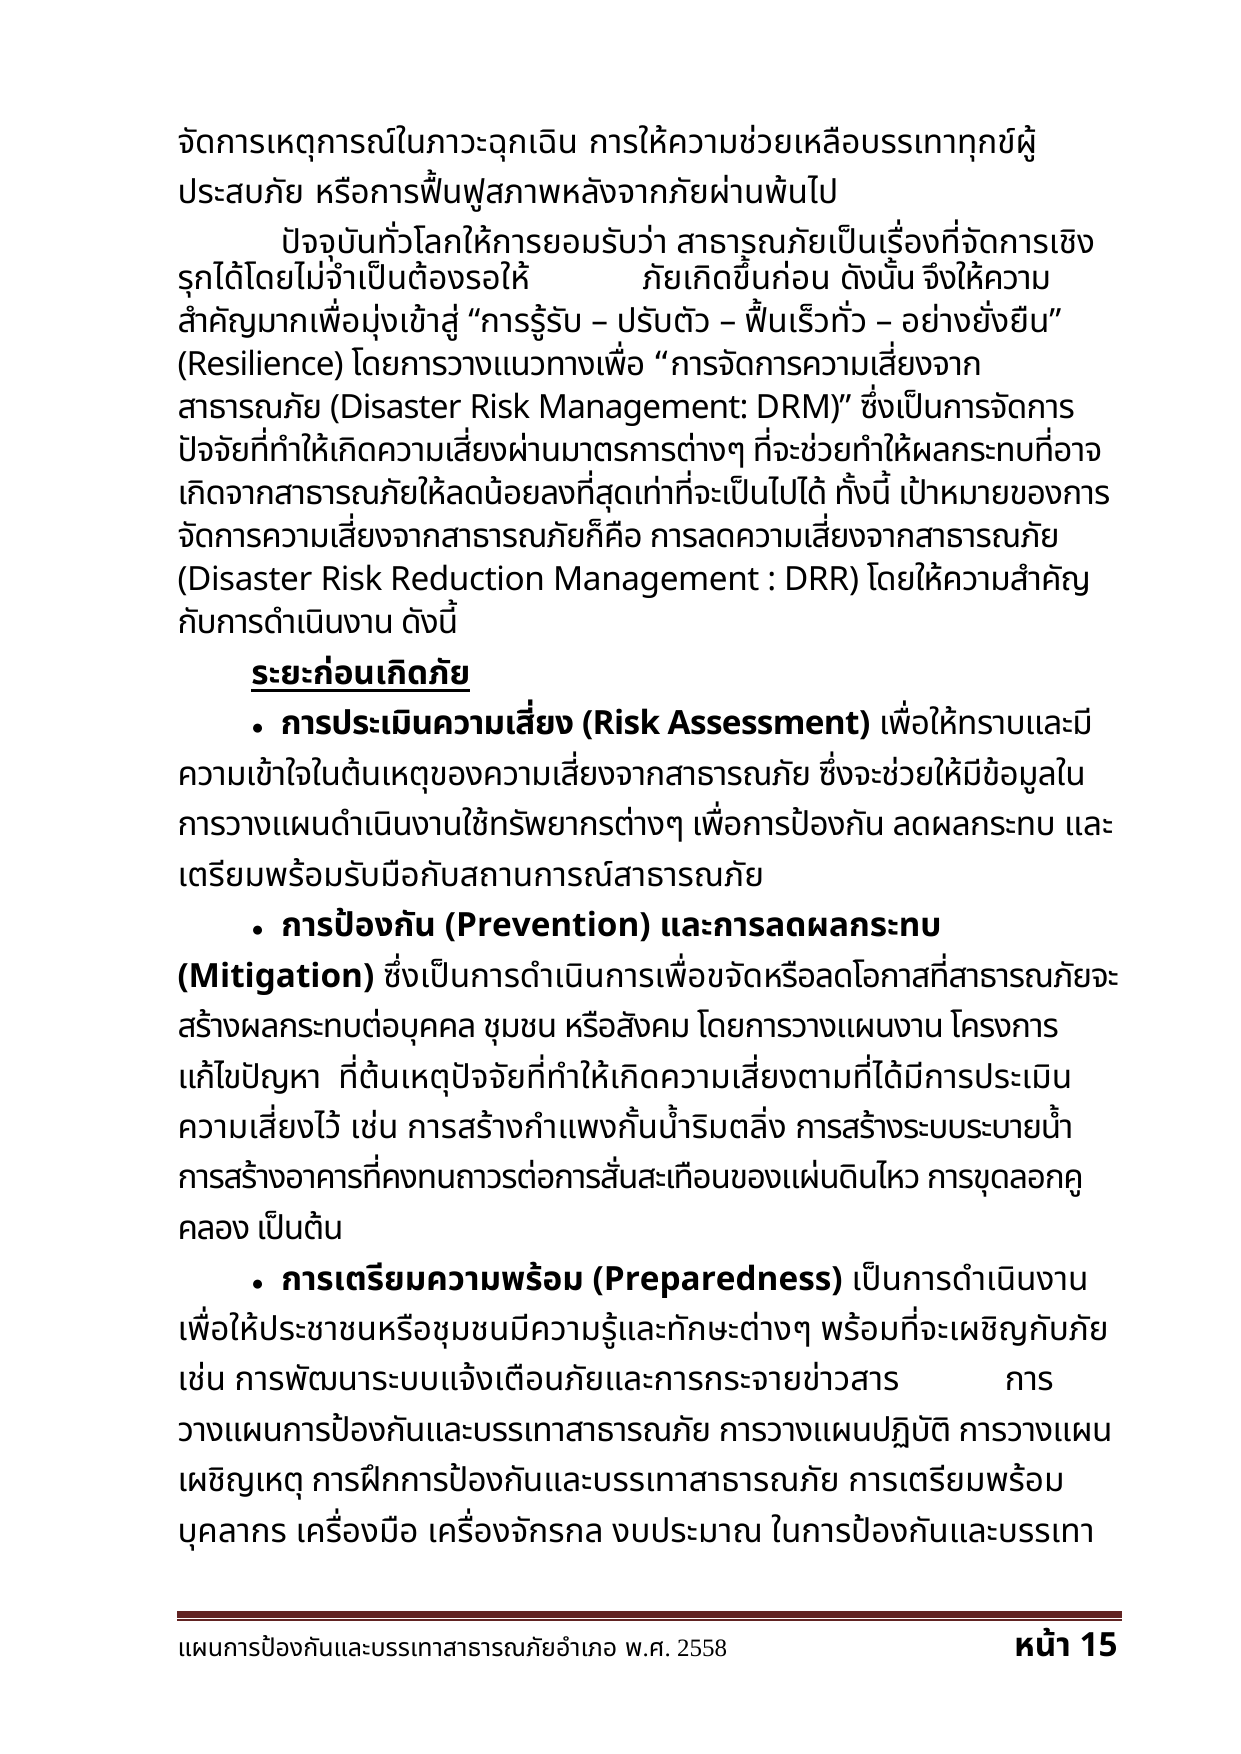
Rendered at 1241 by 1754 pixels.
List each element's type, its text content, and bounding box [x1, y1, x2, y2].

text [177, 118, 1122, 219]
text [177, 1254, 1122, 1557]
text ระยะก่อนเกิดภัย [177, 649, 1122, 699]
text ● การป้องกัน (Prevention) และการลดผลกระทบ (Mitigation) ซึ่งเป็นการดำเนินการเพื่อขจัดหรือลดโอกาสที่สาธารณภัยจะสร้างผลกระทบต่อบุคคล ชุมชน หรือสังคม โดยการวางแผนงาน โครงการ แก้ไขปัญหา ที่ต้นเหตุปัจจัยที่ทำให้เกิดความเสี่ยงตามที่ได้มีการประเมินความเสี่ยงไว้ เช่น การสร้างกำแพงกั้นน้ำริมตลิ่ง การสร้างระบบระบายน้ำ การสร้างอาคารที่คงทนถาวรต่อการสั่นสะเทือนของแผ่นดินไหว การขุดลอกคูคลอง เป็นต้น [177, 901, 1122, 1254]
text ปัจจุบันทั่วโลกให้การยอมรับว่า สาธารณภัยเป็นเรื่องที่จัดการเชิงรุกได้โดยไม่จำเป็นต้องรอให้ ภัยเกิดขึ้นก่อน ดังนั้น จึงให้ความสำคัญมากเพื่อมุ่งเข้าสู่ “การรู้รับ – ปรับตัว – ฟื้นเร็วทั่ว – อย่างยั่งยืน” (Resilience) โดยการวางแนวทางเพื่อ “การจัดการความเสี่ยงจากสาธารณภัย (Disaster Risk Management: DRM)” ซึ่งเป็นการจัดการปัจจัยที่ทำให้เกิดความเสี่ยงผ่านมาตรการต่างๆ ที่จะช่วยทำให้ผลกระทบที่อาจเกิดจากสาธารณภัยให้ลดน้อยลงที่สุดเท่าที่จะเป็นไปได้ ทั้งนี้ เป้าหมายของการจัดการความเสี่ยงจากสาธารณภัยก็คือ การลดความเสี่ยงจากสาธารณภัย (Disaster Risk Reduction Management : DRR) โดยให้ความสำคัญกับการดำเนินงาน ดังนี้ [177, 219, 1122, 649]
text ● การประเมินความเสี่ยง (Risk Assessment) เพื่อให้ทราบและมีความเข้าใจในต้นเหตุของความเสี่ยงจากสาธารณภัย ซึ่งจะช่วยให้มีข้อมูลในการวางแผนดำเนินงานใช้ทรัพยากรต่างๆ เพื่อการป้องกัน ลดผลกระทบ และเตรียมพร้อมรับมือกับสถานการณ์สาธารณภัย [177, 699, 1122, 901]
